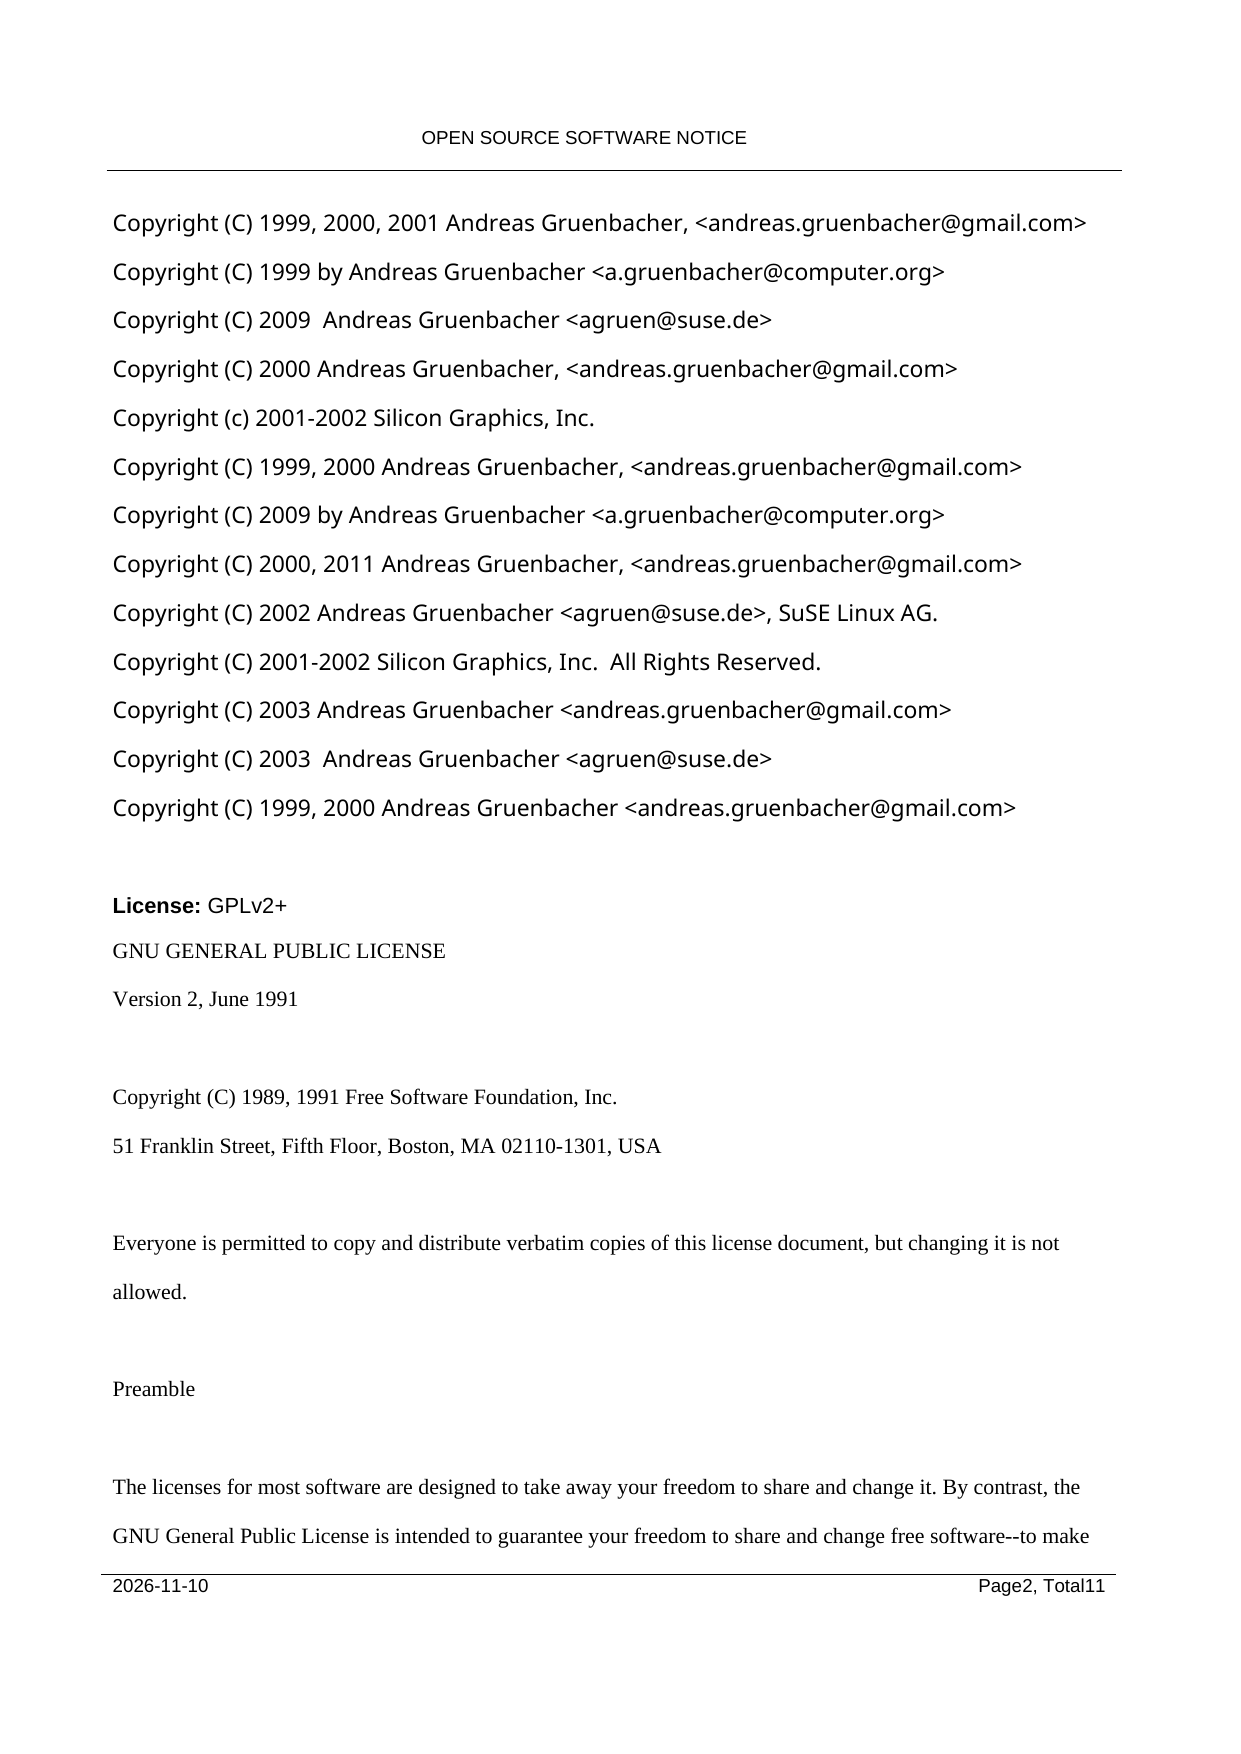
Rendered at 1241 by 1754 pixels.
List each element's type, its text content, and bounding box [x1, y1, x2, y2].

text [112, 206, 1128, 873]
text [112, 934, 1128, 1551]
text License: GPLv2+ [112, 889, 1128, 921]
